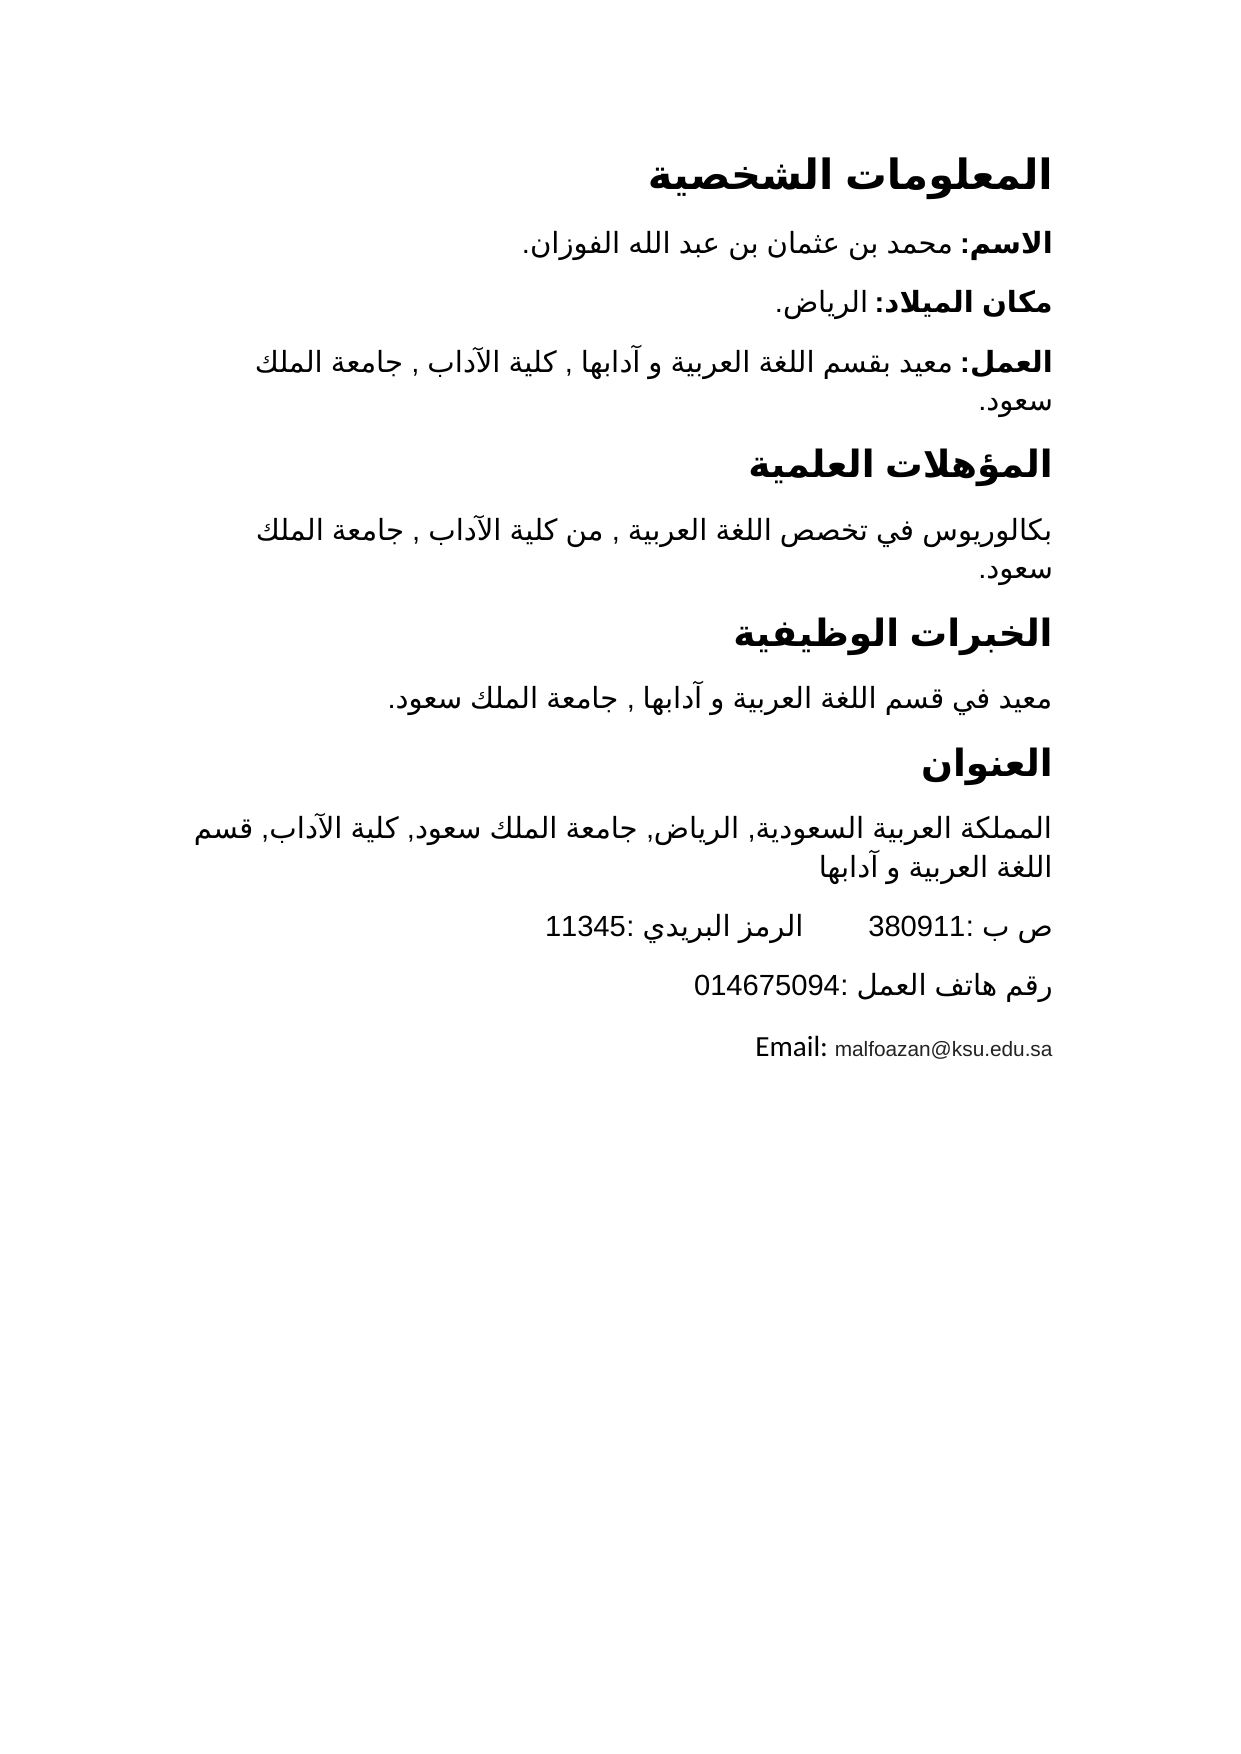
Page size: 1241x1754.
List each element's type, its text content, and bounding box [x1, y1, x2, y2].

text Email: malfoazan@ksu.edu.sa [187, 1028, 1053, 1063]
text بكالوريوس في تخصص اللغة العربية , من كلية الآداب , جامعة الملك سعود. [187, 513, 1053, 585]
text مكان الميلاد: الرياض. [187, 285, 1053, 319]
text الخبرات الوظيفية [187, 611, 1053, 654]
text ص ب :380911 الرمز البريدي :11345 [187, 909, 1053, 943]
text المؤهلات العلمية [187, 443, 1053, 486]
text معيد في قسم اللغة العربية و آدابها , جامعة الملك سعود. [187, 681, 1053, 715]
text المعلومات الشخصية [187, 150, 1053, 198]
text المملكة العربية السعودية, الرياض, جامعة الملك سعود, كلية الآداب, قسم اللغة العربية و آدابها [187, 811, 1053, 883]
text الاسم: محمد بن عثمان بن عبد الله الفوزان. [187, 226, 1053, 259]
text رقم هاتف العمل :014675094 [187, 968, 1053, 1002]
text العنوان [187, 741, 1053, 784]
text العمل: معيد بقسم اللغة العربية و آدابها , كلية الآداب , جامعة الملك سعود. [187, 345, 1053, 417]
